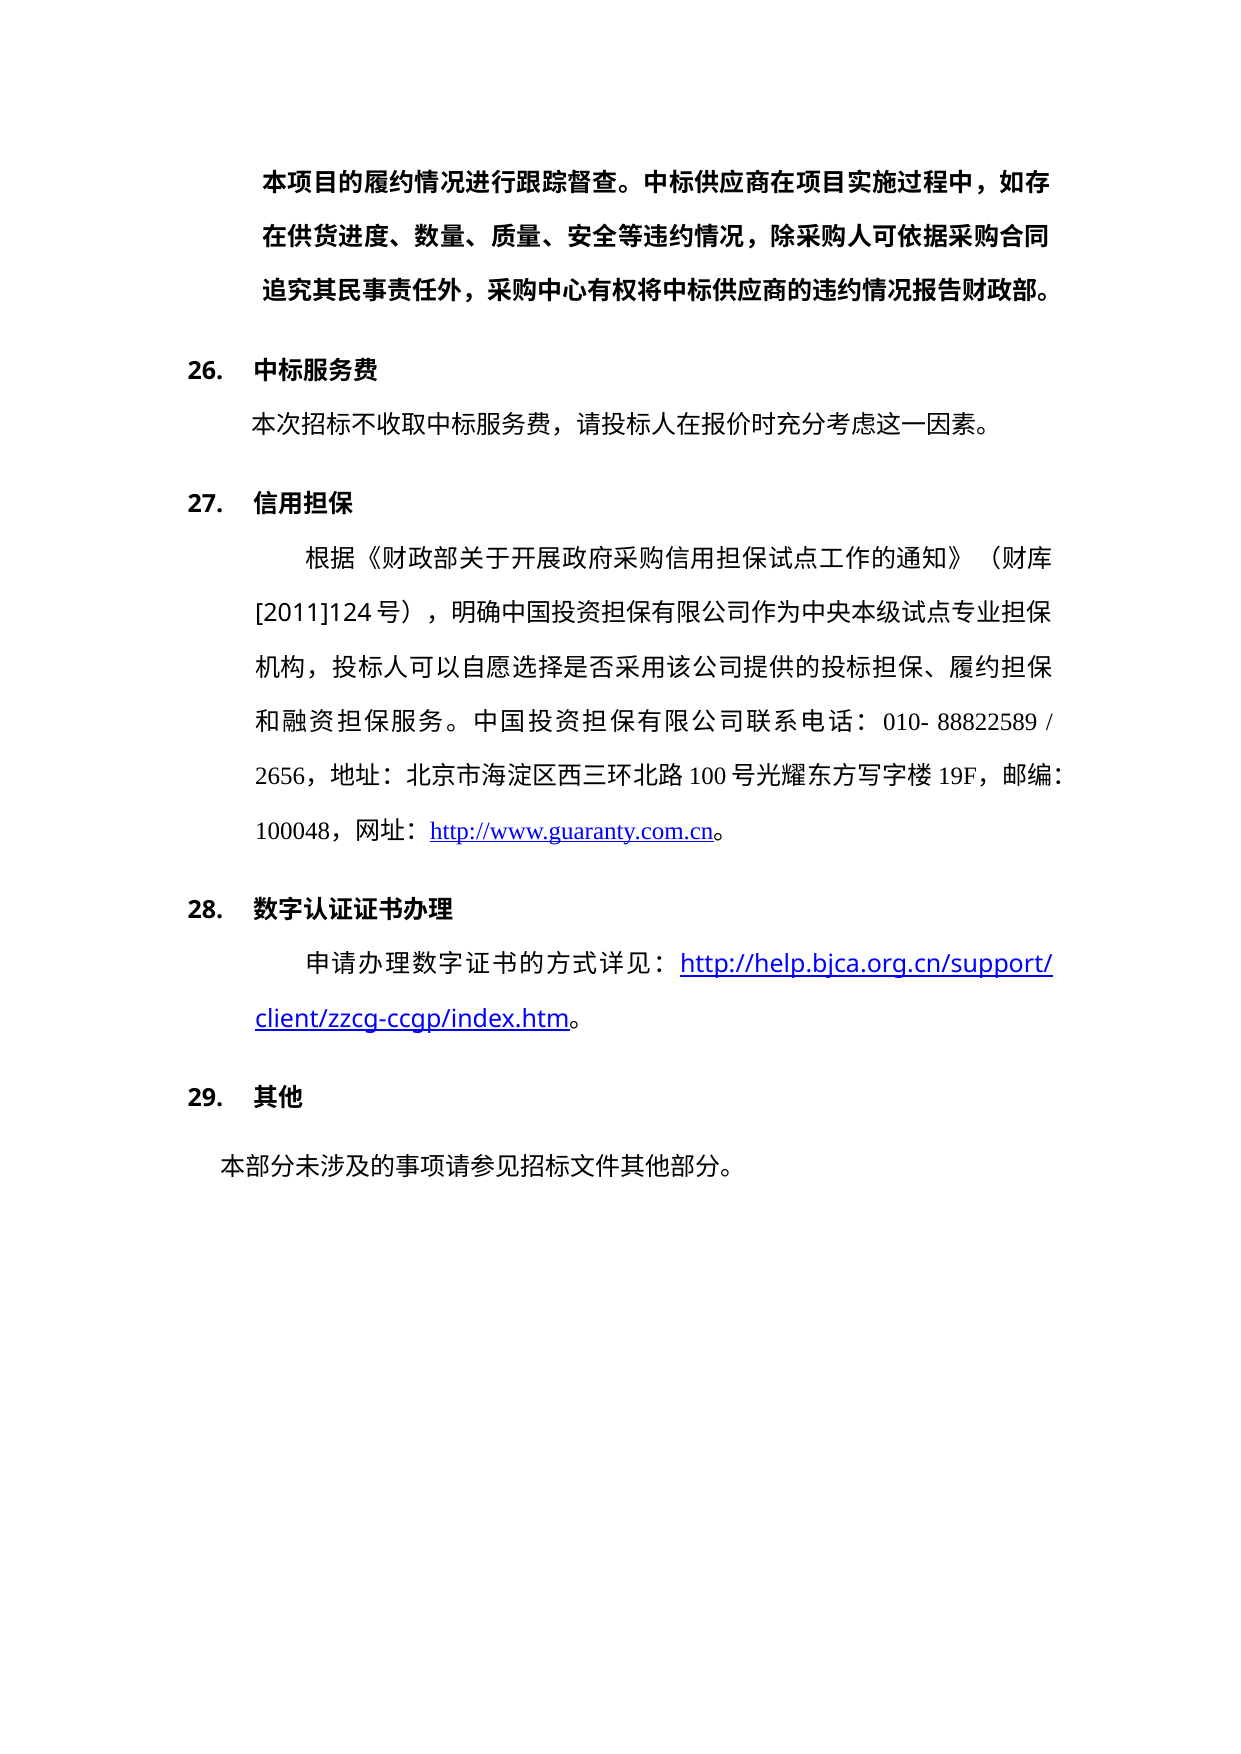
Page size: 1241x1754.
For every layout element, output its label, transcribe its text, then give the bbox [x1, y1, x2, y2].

list 数字认证证书办理 [187, 889, 1053, 926]
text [262, 162, 1053, 307]
list 其他 [187, 1078, 1053, 1114]
list 信用担保 [187, 484, 1053, 520]
list 中标服务费 [187, 350, 1053, 386]
text 本部分未涉及的事项请参见招标文件其他部分。 [187, 1132, 1053, 1197]
text 申请办理数字证书的方式详见：http://help.bjca.org.cn/support/client/zzcg-ccgp/index.htm。 [255, 944, 1053, 1034]
text 本次招标不收取中标服务费，请投标人在报价时充分考虑这一因素。 [244, 404, 1053, 441]
text 根据《财政部关于开展政府采购信用担保试点工作的通知》（财库[2011]124号），明确中国投资担保有限公司作为中央本级试点专业担保机构，投标人可以自愿选择是否采用该公司提供的投标担保、履约担保和融资担保服务。中国投资担保有限公司联系电话：010- 88822589 / 2656，地址：北京市海淀区西三环北路100号光耀东方写字楼19F，邮编：100048，网址：http://www.guaranty.com.cn。 [255, 538, 1053, 846]
